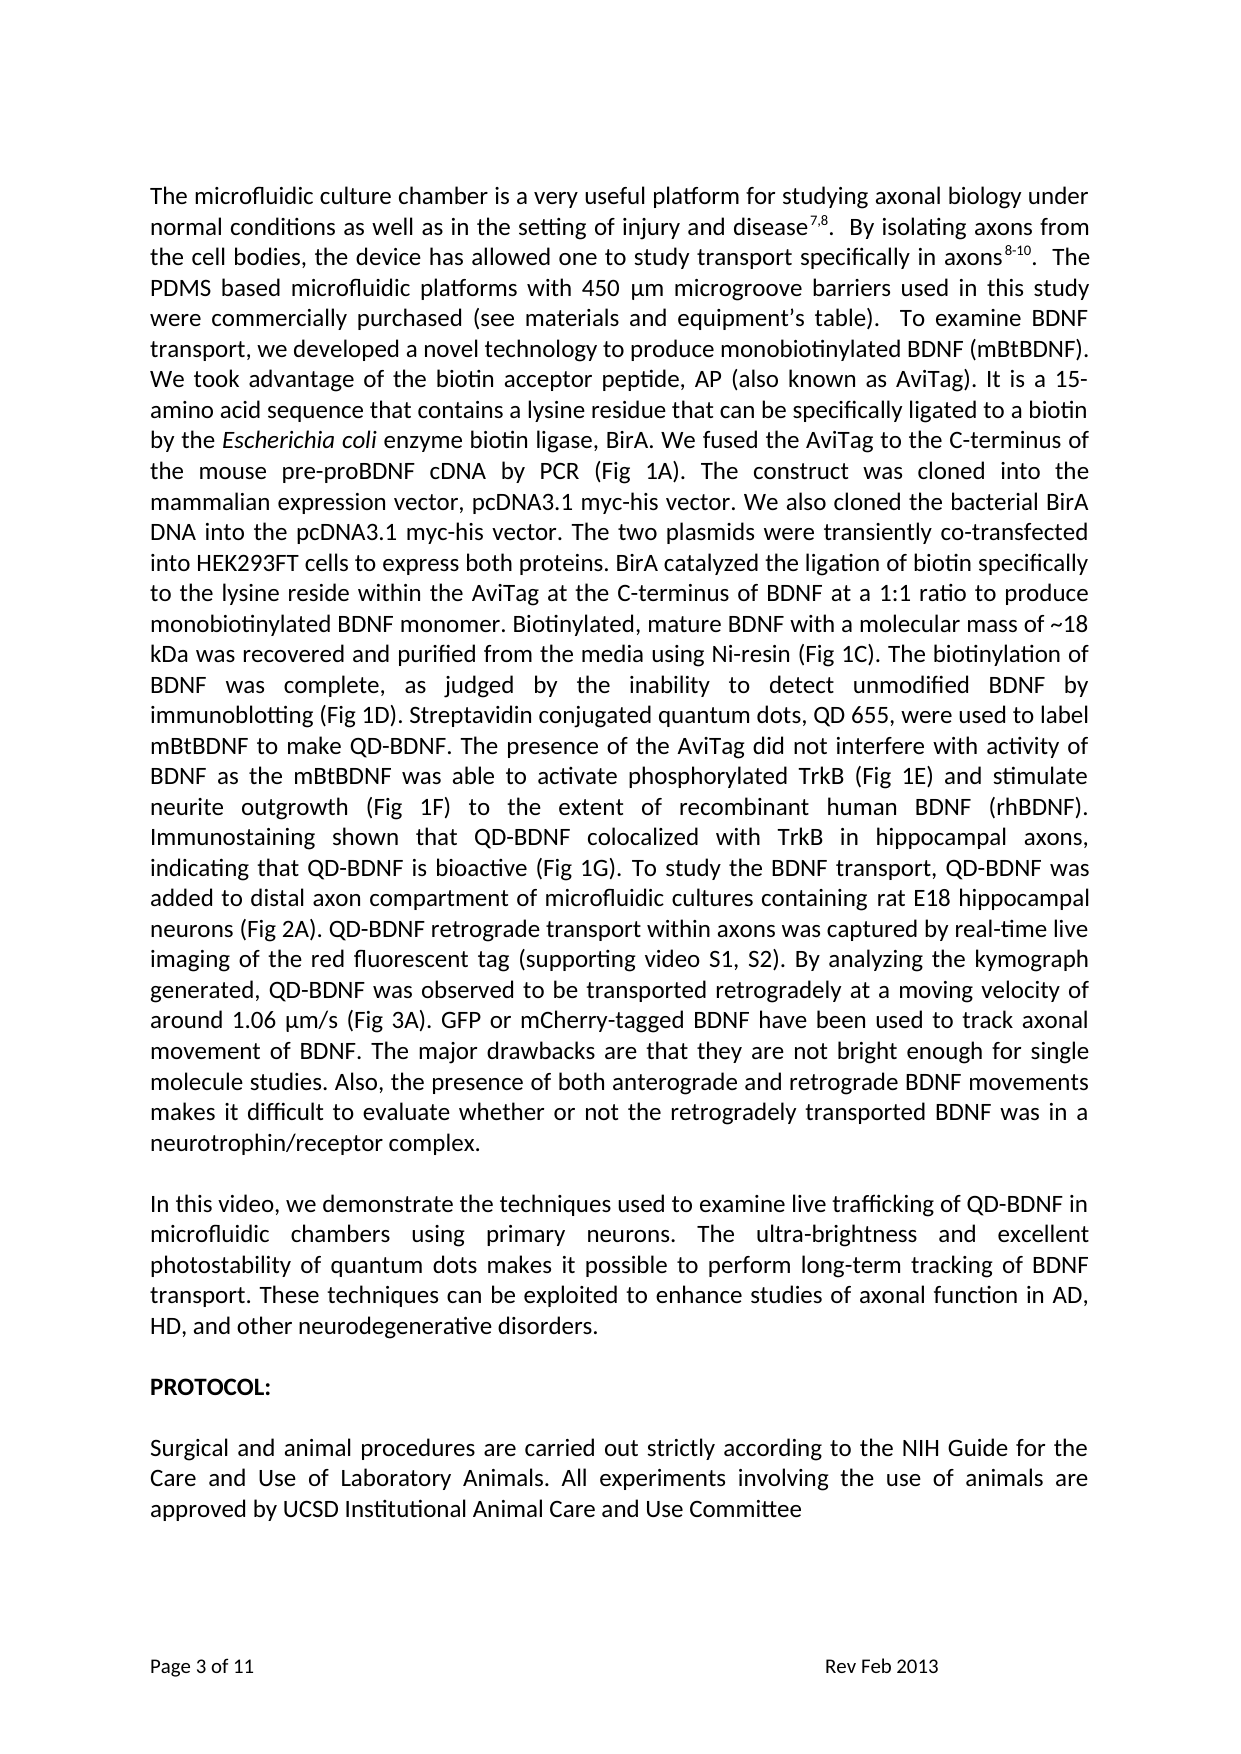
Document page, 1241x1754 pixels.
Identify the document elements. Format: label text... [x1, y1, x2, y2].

text The microfluidic culture chamber is a very useful platform for studying axonal biology under normal conditions as well as in the setting of injury and disease7,8. By isolating axons from the cell bodies, the device has allowed one to study transport specifically in axons8-10. The PDMS based microfluidic platforms with 450 μm microgroove barriers used in this study were commercially purchased (see materials and equipment’s table). To examine BDNF transport, we developed a novel technology to produce monobiotinylated BDNF (mBtBDNF). We took advantage of the biotin acceptor peptide, AP (also known as AviTag). It is a 15-amino acid sequence that contains a lysine residue that can be specifically ligated to a biotin by the Escherichia coli enzyme biotin ligase, BirA. We fused the AviTag to the C-terminus of the mouse pre-proBDNF cDNA by PCR (Fig 1A). The construct was cloned into the mammalian expression vector, pcDNA3.1 myc-his vector. We also cloned the bacterial BirA DNA into the pcDNA3.1 myc-his vector. The two plasmids were transiently co-transfected into HEK293FT cells to express both proteins. BirA catalyzed the ligation of biotin specifically to the lysine reside within the AviTag at the C-terminus of BDNF at a 1:1 ratio to produce monobiotinylated BDNF monomer. Biotinylated, mature BDNF with a molecular mass of ~18 kDa was recovered and purified from the media using Ni-resin (Fig 1C). The biotinylation of BDNF was complete, as judged by the inability to detect unmodified BDNF by immunoblotting (Fig 1D). Streptavidin conjugated quantum dots, QD 655, were used to label mBtBDNF to make QD-BDNF. The presence of the AviTag did not interfere with activity of BDNF as the mBtBDNF was able to activate phosphorylated TrkB (Fig 1E) and stimulate neurite outgrowth (Fig 1F) to the extent of recombinant human BDNF (rhBDNF). Immunostaining shown that QD-BDNF colocalized with TrkB in hippocampal axons, indicating that QD-BDNF is bioactive (Fig 1G). To study the BDNF transport, QD-BDNF was added to distal axon compartment of microfluidic cultures containing rat E18 hippocampal neurons (Fig 2A). QD-BDNF retrograde transport within axons was captured by real-time live imaging of the red fluorescent tag (supporting video S1, S2). By analyzing the kymograph generated, QD-BDNF was observed to be transported retrogradely at a moving velocity of around 1.06 μm/s (Fig 3A). GFP or mCherry-tagged BDNF have been used to track axonal movement of BDNF. The major drawbacks are that they are not bright enough for single molecule studies. Also, the presence of both anterograde and retrograde BDNF movements makes it difficult to evaluate whether or not the retrogradely transported BDNF was in a neurotrophin/receptor complex. [150, 181, 1090, 1157]
text Surgical and animal procedures are carried out strictly according to the NIH Guide for the Care and Use of Laboratory Animals. All experiments involving the use of animals are approved by UCSD Institutional Animal Care and Use Committee [150, 1432, 1090, 1523]
text In this video, we demonstrate the techniques used to examine live trafficking of QD-BDNF in microfluidic chambers using primary neurons. The ultra-brightness and excellent photostability of quantum dots makes it possible to perform long-term tracking of BDNF transport. These techniques can be exploited to enhance studies of axonal function in AD, HD, and other neurodegenerative disorders. [150, 1188, 1090, 1340]
text PROTOCOL: [150, 1371, 1090, 1401]
